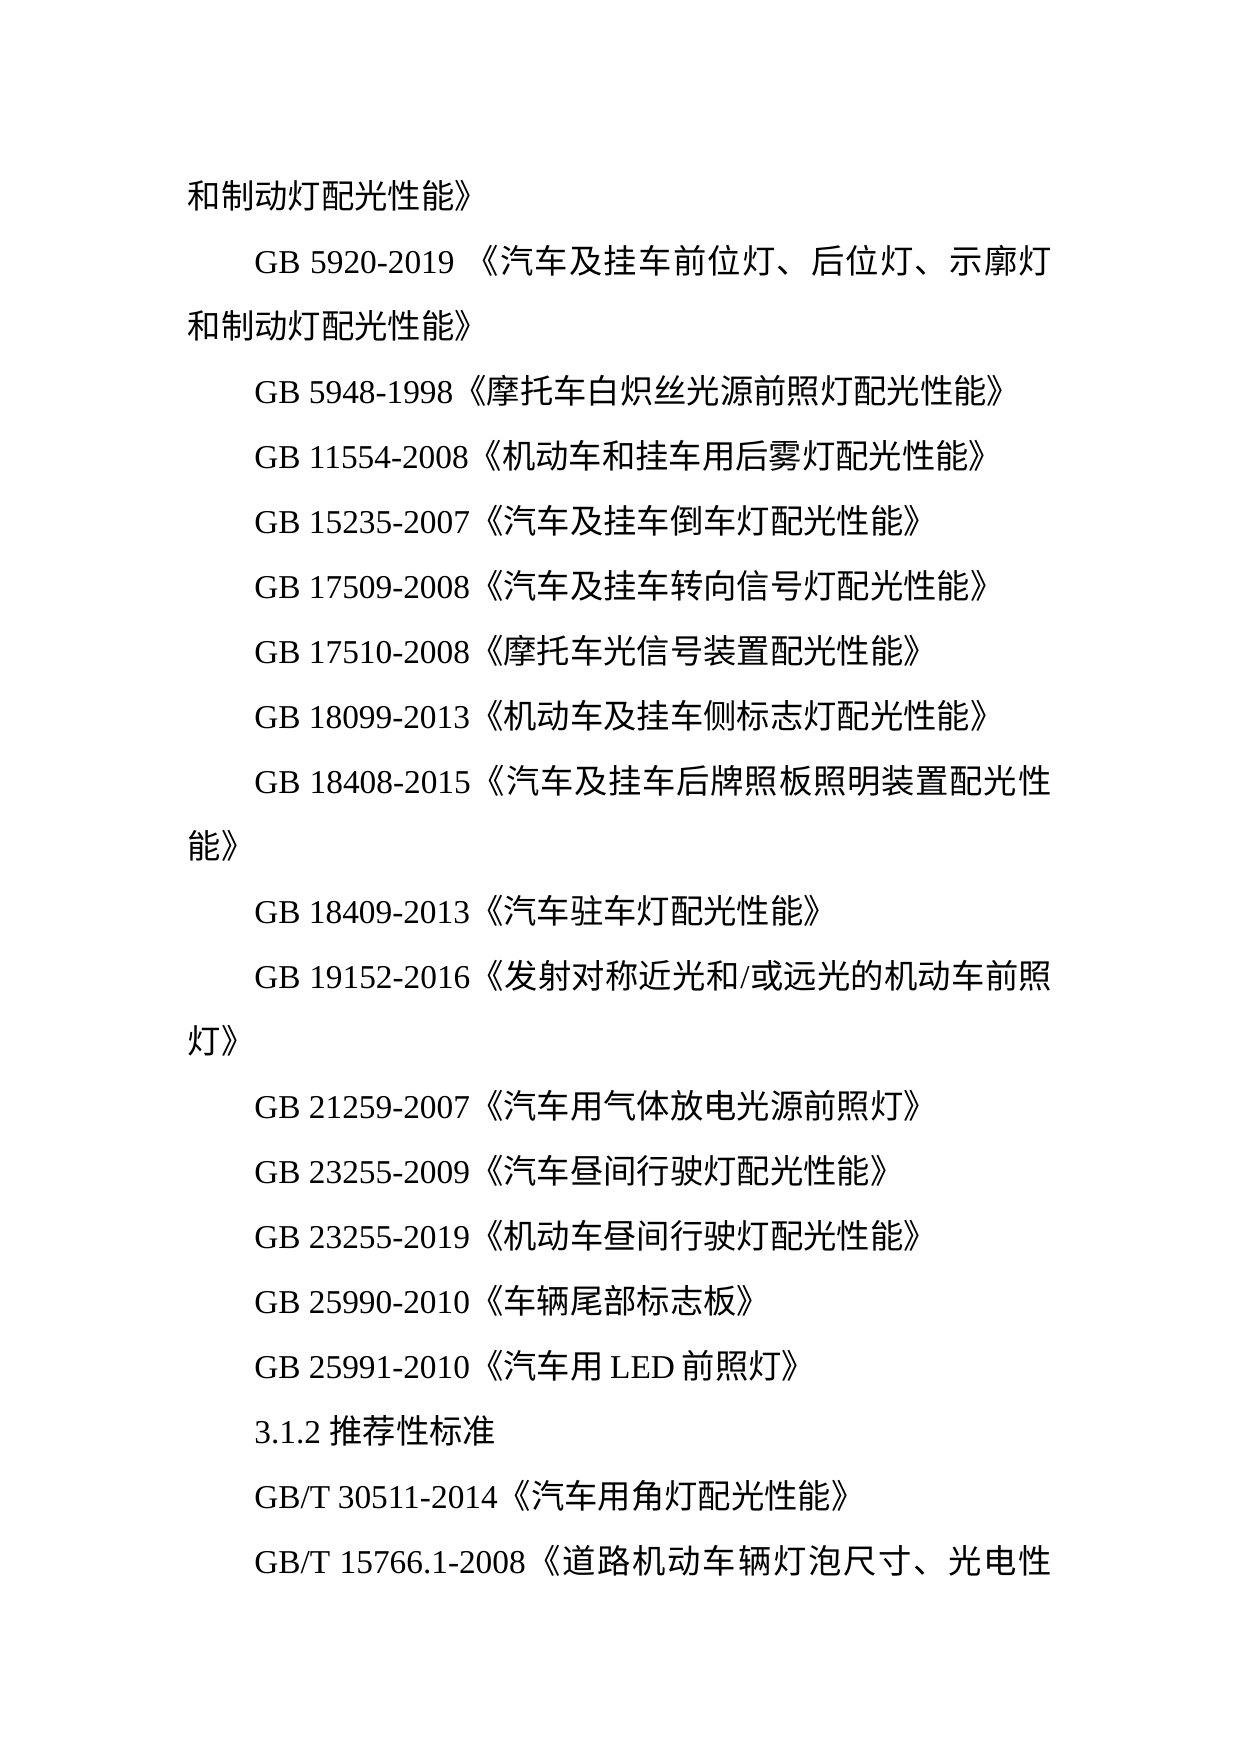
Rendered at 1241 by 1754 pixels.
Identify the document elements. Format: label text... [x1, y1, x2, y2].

text GB 18099-2013《机动车及挂车侧标志灯配光性能》 [187, 682, 1053, 747]
text GB 18408-2015《汽车及挂车后牌照板照明装置配光性能》 [187, 747, 1053, 877]
text GB 23255-2009《汽车昼间行驶灯配光性能》 [187, 1137, 1053, 1202]
text GB 11554-2008《机动车和挂车用后雾灯配光性能》 [187, 422, 1053, 487]
text GB 25990-2010《车辆尾部标志板》 [187, 1267, 1053, 1332]
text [187, 1527, 1053, 1592]
text GB 18409-2013《汽车驻车灯配光性能》 [187, 877, 1053, 942]
text GB 5920-2019 《汽车及挂车前位灯、后位灯、示廓灯和制动灯配光性能》 [187, 227, 1053, 357]
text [187, 162, 1053, 227]
text GB 17509-2008《汽车及挂车转向信号灯配光性能》 [187, 552, 1053, 617]
text GB 17510-2008《摩托车光信号装置配光性能》 [187, 617, 1053, 682]
text GB 15235-2007《汽车及挂车倒车灯配光性能》 [187, 487, 1053, 552]
text GB 19152-2016《发射对称近光和/或远光的机动车前照灯》 [187, 942, 1053, 1072]
text GB 5948-1998《摩托车白炽丝光源前照灯配光性能》 [187, 357, 1053, 422]
text 3.1.2 推荐性标准 [187, 1397, 1053, 1462]
text GB 23255-2019《机动车昼间行驶灯配光性能》 [187, 1202, 1053, 1267]
text GB 25991-2010《汽车用LED前照灯》 [187, 1332, 1053, 1397]
text GB/T 30511-2014《汽车用角灯配光性能》 [187, 1462, 1053, 1527]
text GB 21259-2007《汽车用气体放电光源前照灯》 [187, 1072, 1053, 1137]
